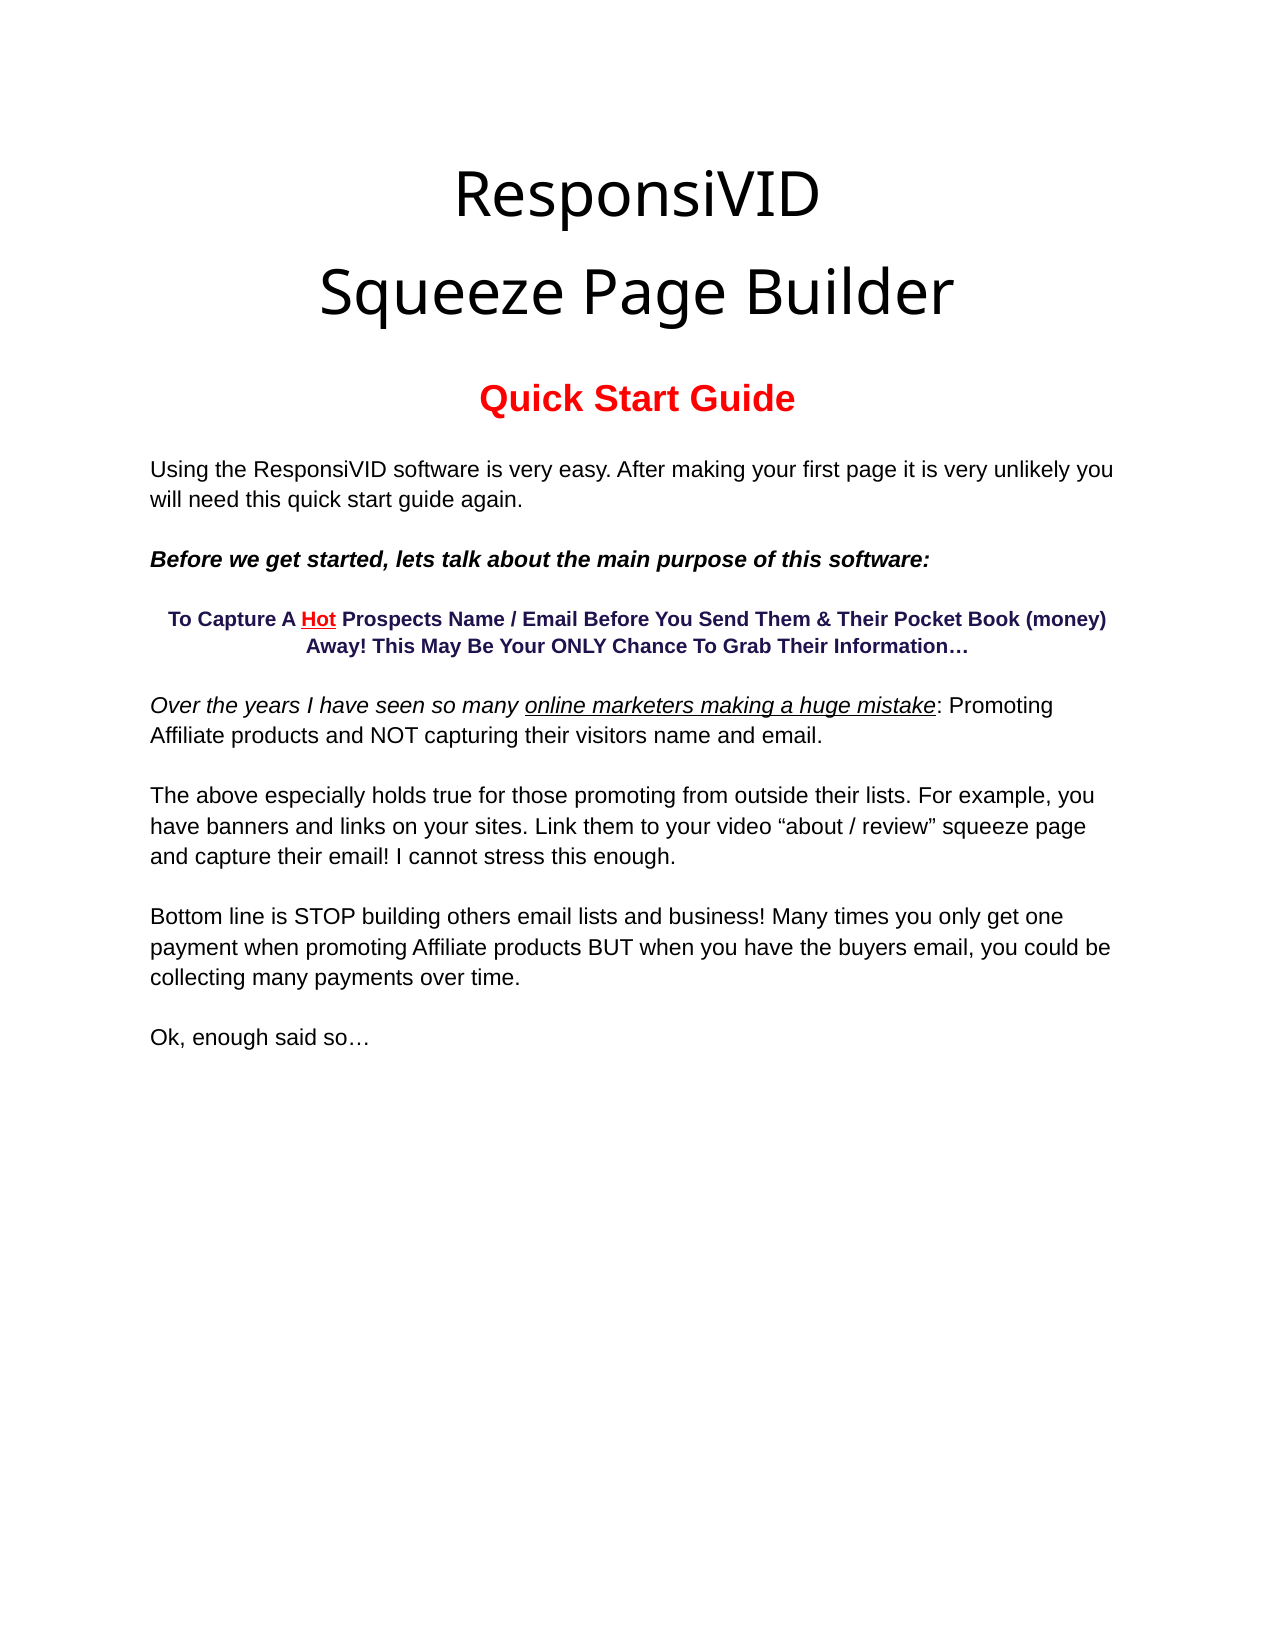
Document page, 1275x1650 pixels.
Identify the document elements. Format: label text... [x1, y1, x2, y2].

text Ok, enough said so… [150, 1024, 1125, 1051]
text Bottom line is STOP building others email lists and business! Many times you only get one payment when promoting Affiliate products BUT when you have the buyers email, you could be collecting many payments over time. [150, 903, 1125, 990]
text ResponsiVID Squeeze Page Builder [150, 150, 1125, 333]
text The above especially holds true for those promoting from outside their lists. For example, you have banners and links on your sites. Link them to your video “about / review” squeeze page and capture their email! I cannot stress this enough. [150, 782, 1125, 869]
text Quick Start Guide [150, 376, 1125, 419]
text Over the years I have seen so many online marketers making a huge mistake: Promoting Affiliate products and NOT capturing their visitors name and email. [150, 692, 1125, 748]
text Using the ResponsiVID software is very easy. After making your first page it is very unlikely you will need this quick start guide again. [150, 456, 1125, 512]
text Before we get started, lets talk about the main purpose of this software: [150, 546, 1125, 573]
text To Capture A Hot Prospects Name / Email Before You Send Them & Their Pocket Book (money) Away! This May Be Your ONLY Chance To Grab Their Information… [150, 607, 1125, 658]
